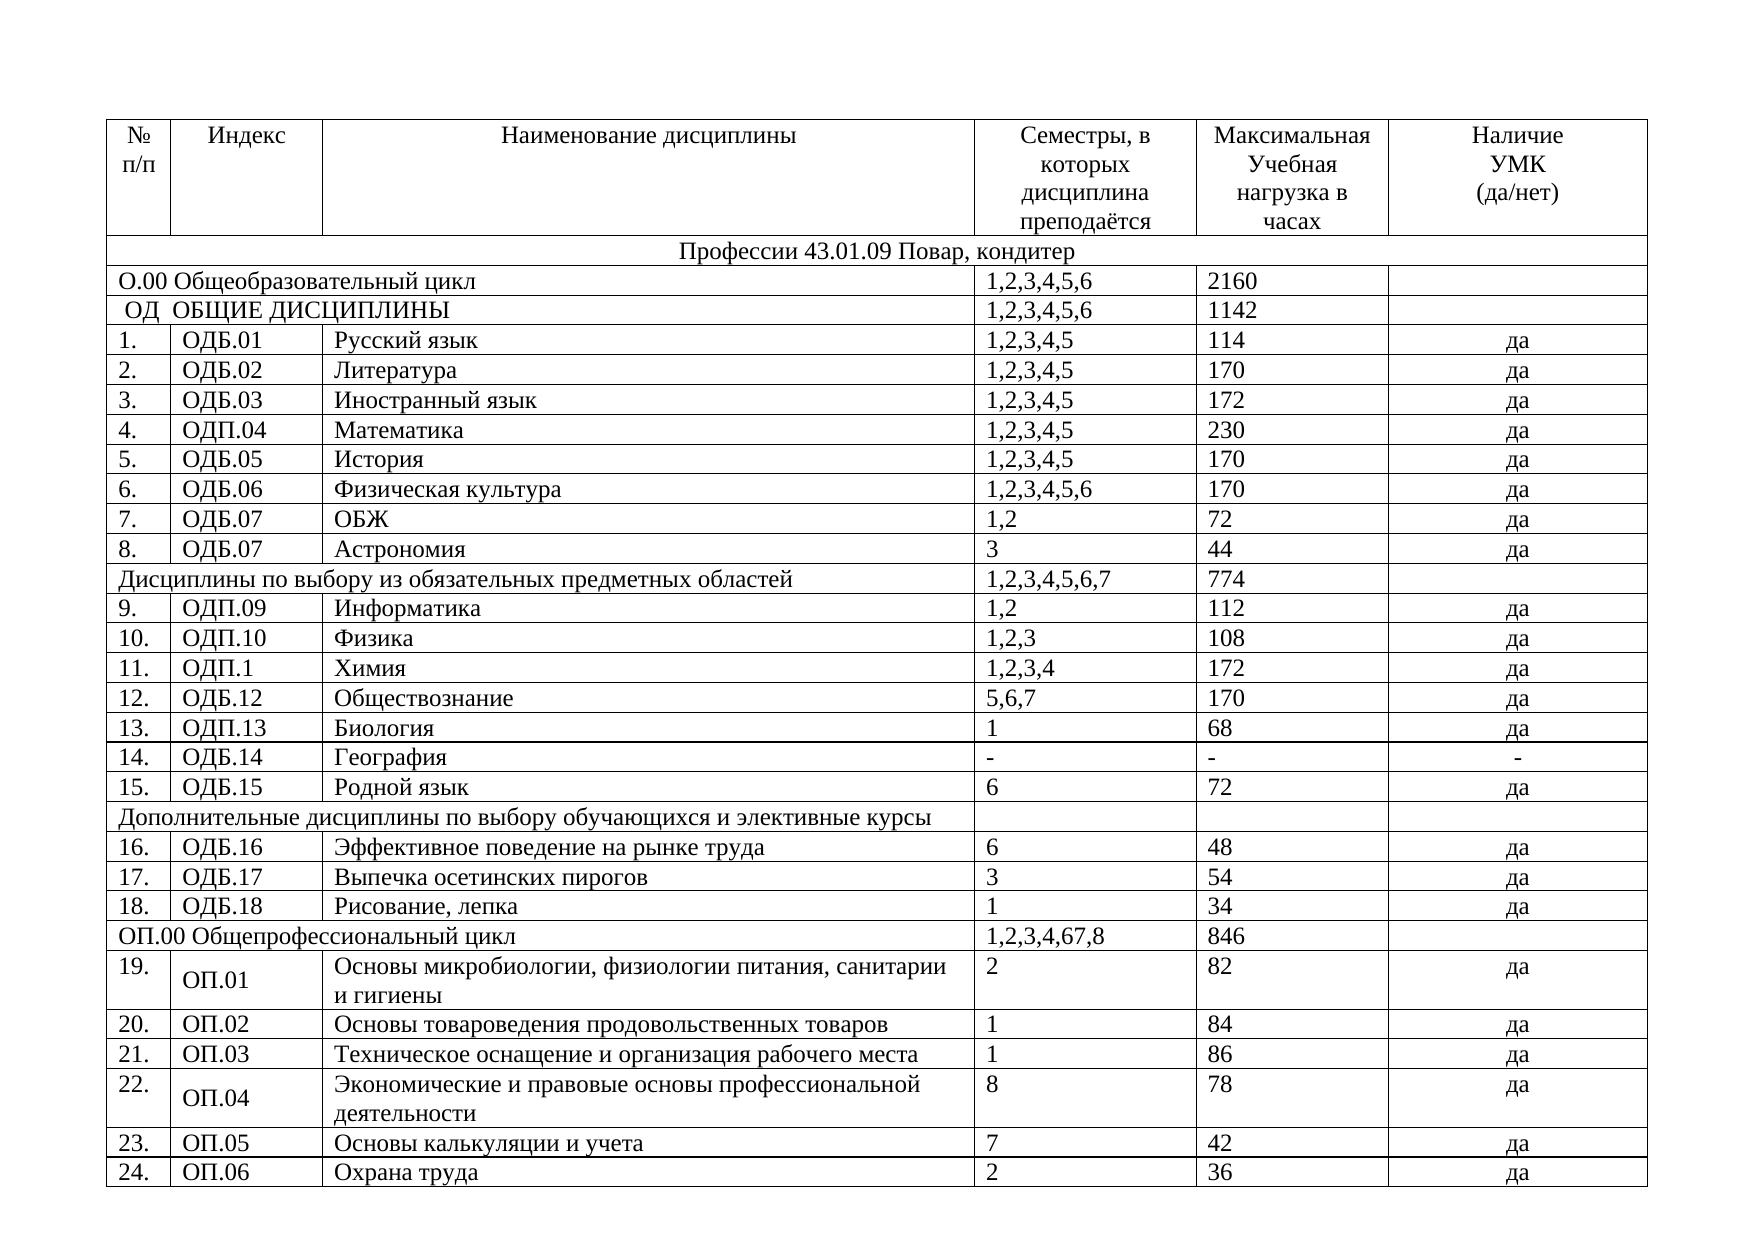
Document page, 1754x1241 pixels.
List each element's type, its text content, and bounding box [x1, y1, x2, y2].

table_cell 68 [1197, 713, 1388, 741]
table_cell ОДП.04 [171, 415, 322, 443]
table_cell 1 [975, 891, 1196, 920]
table_cell 72 [1197, 504, 1388, 533]
table_cell 7 [975, 1128, 1196, 1156]
table_cell [107, 772, 170, 801]
table_cell [107, 862, 170, 890]
table_cell [107, 832, 170, 861]
table_cell Химия [323, 653, 974, 682]
table_cell 48 [1197, 832, 1388, 861]
table_cell ОБЖ [323, 504, 974, 533]
table_cell История [323, 445, 974, 473]
table_cell ОД ОБЩИЕ ДИСЦИПЛИНЫ [107, 296, 974, 324]
table_cell да [1389, 623, 1647, 652]
table_cell Дополнительные дисциплины по выбору обучающихся и элективные курсы [107, 802, 974, 831]
table_cell 170 [1197, 683, 1388, 712]
table_cell 86 [1197, 1039, 1388, 1068]
table_cell да [1389, 474, 1647, 503]
table_cell ОДБ.07 [171, 504, 322, 533]
table_cell 1,2,3,4,5,6,7 [975, 564, 1196, 592]
table_cell Информатика [323, 594, 974, 622]
table_cell да [1389, 891, 1647, 920]
table_header Наименование дисциплины [323, 120, 974, 235]
table_cell [1389, 921, 1647, 950]
table_cell 846 [1197, 921, 1388, 950]
table_cell 1,2,3,4,5,6 [975, 474, 1196, 503]
table_cell 78 [1197, 1069, 1388, 1127]
table_cell Дисциплины по выбору из обязательных предметных областей [107, 564, 974, 592]
table_cell ОП.06 [171, 1158, 322, 1186]
table_cell [107, 951, 170, 1008]
table_cell да [1389, 325, 1647, 354]
table_cell 170 [1197, 355, 1388, 384]
table_cell да [1389, 1039, 1647, 1068]
table_cell [107, 1010, 170, 1038]
table_cell [107, 743, 170, 771]
table_cell [1389, 564, 1647, 592]
table_cell Основы калькуляции и учета [323, 1128, 974, 1156]
table_cell 112 [1197, 594, 1388, 622]
table_cell [107, 1128, 170, 1156]
table_header № п/п [107, 120, 170, 235]
table_cell ОДБ.16 [171, 832, 322, 861]
table_cell ОДБ.14 [171, 743, 322, 771]
table_cell [1389, 296, 1647, 324]
table_cell [1197, 802, 1388, 831]
table_cell ОП.03 [171, 1039, 322, 1068]
table_cell да [1389, 653, 1647, 682]
table_cell - [1197, 743, 1388, 771]
table_cell 172 [1197, 385, 1388, 414]
table_cell [1389, 802, 1647, 831]
table_cell 1 [975, 713, 1196, 741]
table_cell да [1389, 1128, 1647, 1156]
table_cell 1,2,3,4,5,6 [975, 296, 1196, 324]
table_cell да [1389, 445, 1647, 473]
table_cell 82 [1197, 951, 1388, 1008]
table_cell [107, 355, 170, 384]
table_cell [107, 385, 170, 414]
table_cell [107, 653, 170, 682]
table_cell да [1389, 355, 1647, 384]
table_cell 108 [1197, 623, 1388, 652]
table_cell Основы микробиологии, физиологии питания, санитарии и гигиены [323, 951, 974, 1008]
table_cell да [1389, 713, 1647, 741]
table_cell 1,2,3,4,5 [975, 385, 1196, 414]
table_cell 3 [975, 534, 1196, 563]
table_cell [975, 802, 1196, 831]
table_cell [107, 1039, 170, 1068]
table_cell [107, 713, 170, 741]
table_cell ОП.05 [171, 1128, 322, 1156]
table_cell да [1389, 385, 1647, 414]
table_cell Обществознание [323, 683, 974, 712]
table_cell да [1389, 862, 1647, 890]
table_cell ОДП.09 [171, 594, 322, 622]
table_cell 1 [975, 1010, 1196, 1038]
table_cell 84 [1197, 1010, 1388, 1038]
table_cell да [1389, 1069, 1647, 1127]
table_cell ОП.02 [171, 1010, 322, 1038]
table_cell 1,2 [975, 594, 1196, 622]
table_cell 6 [975, 772, 1196, 801]
table_cell Математика [323, 415, 974, 443]
table_cell [107, 594, 170, 622]
table_cell да [1389, 534, 1647, 563]
table_cell 170 [1197, 445, 1388, 473]
table_cell да [1389, 683, 1647, 712]
table_cell да [1389, 594, 1647, 622]
table_cell ОДБ.01 [171, 325, 322, 354]
table_cell да [1389, 504, 1647, 533]
table_cell 5,6,7 [975, 683, 1196, 712]
table_cell ОДБ.12 [171, 683, 322, 712]
table_cell - [975, 743, 1196, 771]
table_cell 54 [1197, 862, 1388, 890]
table_cell да [1389, 772, 1647, 801]
table_cell [107, 623, 170, 652]
table_cell География [323, 743, 974, 771]
table_cell [107, 534, 170, 563]
table_cell ОДБ.15 [171, 772, 322, 801]
table_header Максимальная Учебная нагрузка в часах [1197, 120, 1388, 235]
table_cell 3 [975, 862, 1196, 890]
table_cell да [1389, 1010, 1647, 1038]
table_cell 42 [1197, 1128, 1388, 1156]
table_cell [107, 415, 170, 443]
table_cell 114 [1197, 325, 1388, 354]
table_cell 36 [1197, 1158, 1388, 1186]
table_cell 1,2,3,4,5,6 [975, 266, 1196, 294]
table_cell 6 [975, 832, 1196, 861]
table_cell да [1389, 1158, 1647, 1186]
table_cell 34 [1197, 891, 1388, 920]
table_cell [107, 683, 170, 712]
table_cell 1,2,3 [975, 623, 1196, 652]
table_cell 1142 [1197, 296, 1388, 324]
table_cell 8 [975, 1069, 1196, 1127]
table_cell Техническое оснащение и организация рабочего места [323, 1039, 974, 1068]
table_cell 2 [975, 1158, 1196, 1186]
table_cell ОДБ.07 [171, 534, 322, 563]
table_cell Родной язык [323, 772, 974, 801]
table_cell ОДБ.05 [171, 445, 322, 473]
table_cell 2160 [1197, 266, 1388, 294]
table_cell 72 [1197, 772, 1388, 801]
table_cell ОДБ.17 [171, 862, 322, 890]
table_header Семестры, в которых дисциплина преподаётся [975, 120, 1196, 235]
table_cell [107, 1158, 170, 1186]
table_cell Русский язык [323, 325, 974, 354]
table_cell - [1389, 743, 1647, 771]
table_cell 172 [1197, 653, 1388, 682]
table_cell Литература [323, 355, 974, 384]
table_cell Астрономия [323, 534, 974, 563]
table_cell Рисование, лепка [323, 891, 974, 920]
table_cell [107, 445, 170, 473]
table_cell 1,2,3,4 [975, 653, 1196, 682]
table_cell 1,2,3,4,5 [975, 445, 1196, 473]
table_cell Биология [323, 713, 974, 741]
table_cell [107, 1069, 170, 1127]
table_cell 230 [1197, 415, 1388, 443]
table_cell Выпечка осетинских пирогов [323, 862, 974, 890]
table_cell 1,2 [975, 504, 1196, 533]
table_cell [107, 474, 170, 503]
table_cell ОДП.10 [171, 623, 322, 652]
table_cell О.00 Общеобразовательный цикл [107, 266, 974, 294]
table_cell [107, 504, 170, 533]
table_cell да [1389, 951, 1647, 1008]
table_cell [107, 325, 170, 354]
table_cell Экономические и правовые основы профессиональной деятельности [323, 1069, 974, 1127]
table_cell ОП.00 Общепрофессиональный цикл [107, 921, 974, 950]
table_cell Эффективное поведение на рынке труда [323, 832, 974, 861]
table_cell ОДП.13 [171, 713, 322, 741]
table_cell Основы товароведения продовольственных товаров [323, 1010, 974, 1038]
table_cell Физика [323, 623, 974, 652]
table_cell Профессии 43.01.09 Повар, кондитер [107, 236, 1647, 265]
table_cell 2 [975, 951, 1196, 1008]
table_cell 1 [975, 1039, 1196, 1068]
table_cell ОДБ.02 [171, 355, 322, 384]
table_cell ОДБ.03 [171, 385, 322, 414]
table_cell да [1389, 415, 1647, 443]
table_cell ОДБ.06 [171, 474, 322, 503]
table_cell 44 [1197, 534, 1388, 563]
table_header Индекс [171, 120, 322, 235]
table_cell 774 [1197, 564, 1388, 592]
table_cell да [1389, 832, 1647, 861]
table_cell [107, 891, 170, 920]
table_cell [1389, 266, 1647, 294]
table_header Наличие УМК (да/нет) [1389, 120, 1647, 235]
table_cell Охрана труда [323, 1158, 974, 1186]
table_cell ОП.04 [171, 1069, 322, 1127]
table_cell 1,2,3,4,5 [975, 415, 1196, 443]
table_cell 1,2,3,4,5 [975, 325, 1196, 354]
table_cell Иностранный язык [323, 385, 974, 414]
table_cell Физическая культура [323, 474, 974, 503]
table_cell 170 [1197, 474, 1388, 503]
table_cell ОП.01 [171, 951, 322, 1008]
table_cell 1,2,3,4,67,8 [975, 921, 1196, 950]
table_cell ОДП.1 [171, 653, 322, 682]
table_cell ОДБ.18 [171, 891, 322, 920]
table_cell 1,2,3,4,5 [975, 355, 1196, 384]
